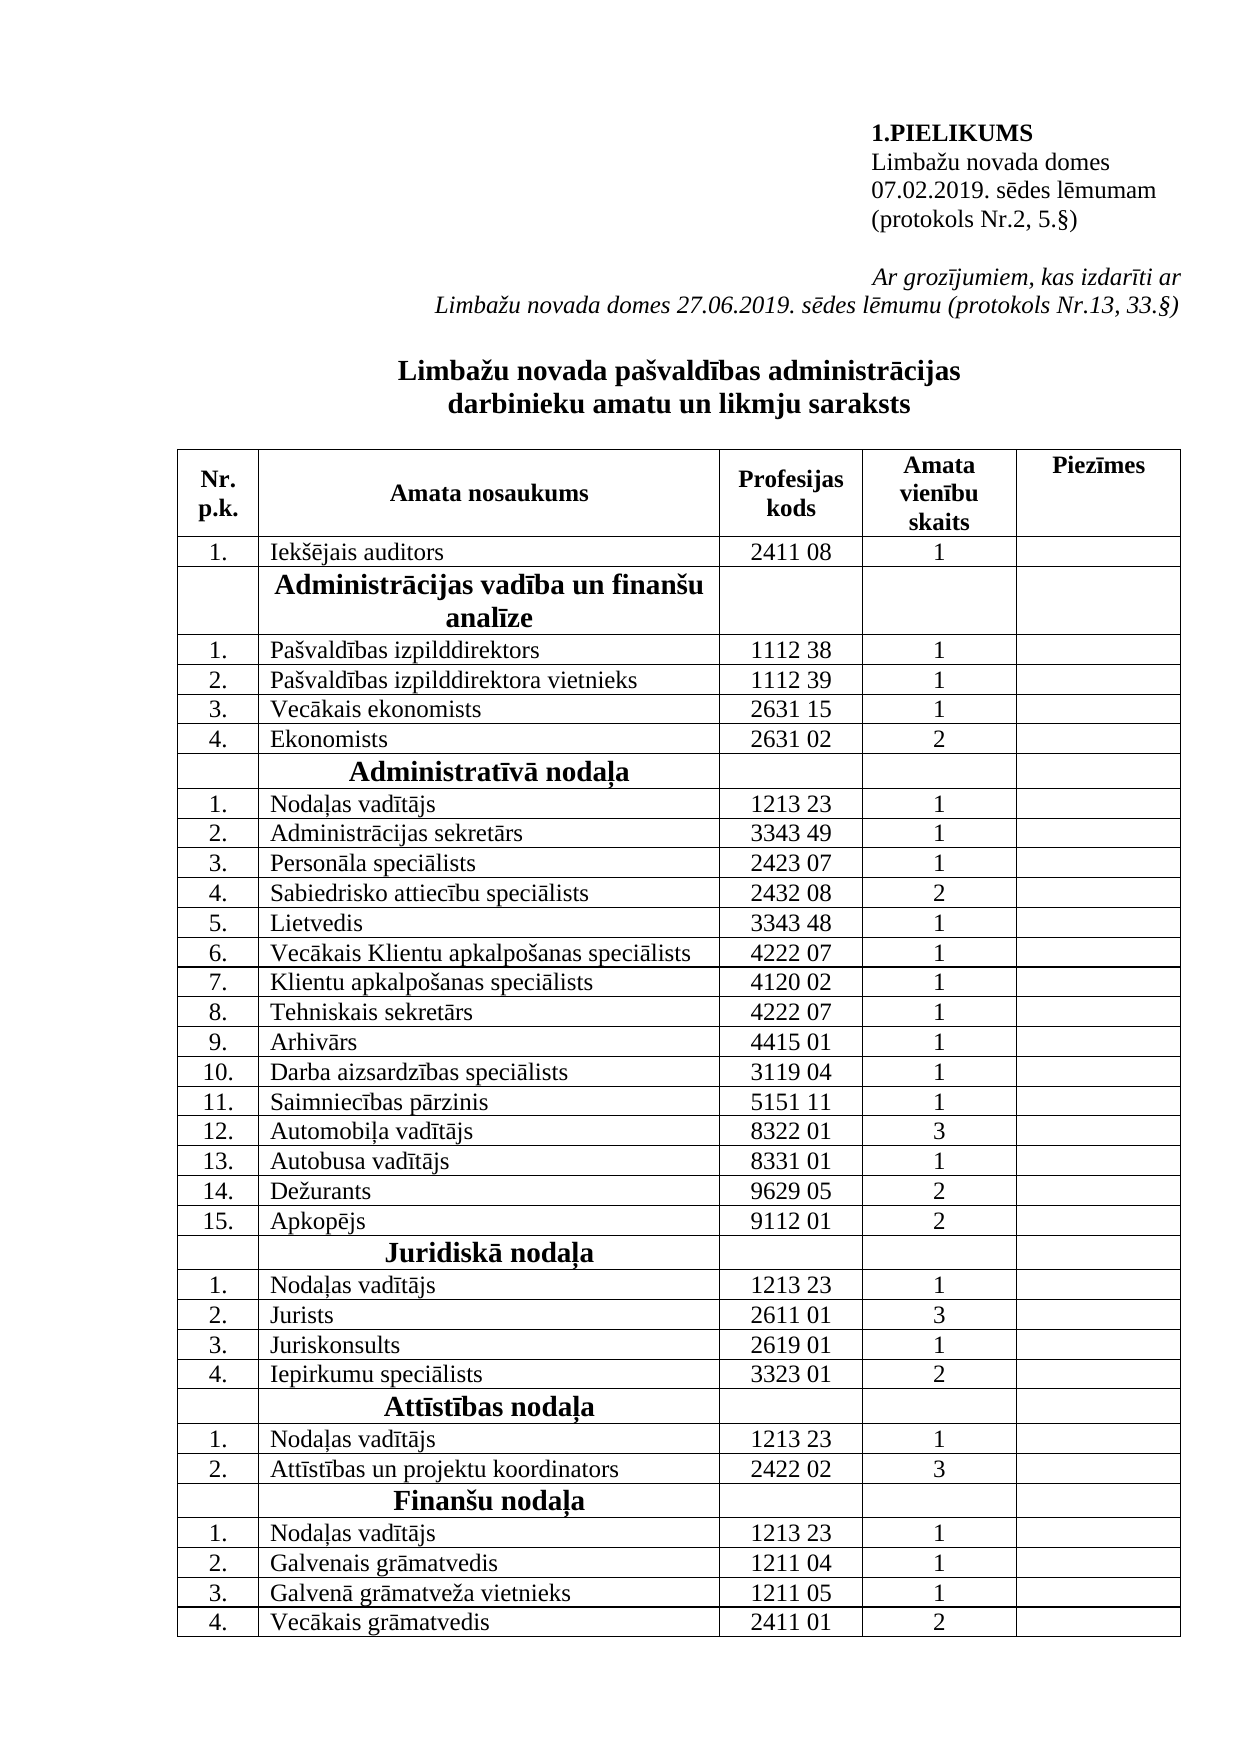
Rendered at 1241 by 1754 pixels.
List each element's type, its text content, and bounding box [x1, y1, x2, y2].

table_cell [178, 754, 258, 788]
table_cell 2423 07 [720, 848, 862, 877]
table_header Profesijas kods [720, 450, 862, 536]
table_cell 15. [178, 1206, 258, 1234]
table_cell 5. [178, 908, 258, 937]
table_cell 3 [863, 1454, 1016, 1482]
table_cell [1017, 1176, 1180, 1205]
table_cell Automobiļa vadītājs [259, 1116, 719, 1145]
table_cell Nodaļas vadītājs [259, 1518, 719, 1547]
table_cell Galvenais grāmatvedis [259, 1548, 719, 1577]
table_cell 1. [178, 789, 258, 817]
table_cell [1017, 567, 1180, 634]
table_cell Nodaļas vadītājs [259, 1270, 719, 1299]
table_cell 2631 15 [720, 695, 862, 723]
text darbinieku amatu un likmju saraksts [177, 386, 1181, 420]
table_cell Juridiskā nodaļa [259, 1236, 719, 1269]
table_cell 3. [178, 848, 258, 877]
table_cell 3343 49 [720, 819, 862, 847]
table_cell Darba aizsardzības speciālists [259, 1057, 719, 1086]
table_cell Iekšējais auditors [259, 537, 719, 566]
table_cell Finanšu nodaļa [259, 1484, 719, 1517]
table_cell 2 [863, 878, 1016, 907]
table_cell 2611 01 [720, 1300, 862, 1329]
table_cell [1017, 1300, 1180, 1329]
table_cell [1017, 938, 1180, 966]
table_cell 1 [863, 789, 1016, 817]
table_cell [863, 1236, 1016, 1269]
table_cell [863, 567, 1016, 634]
table_cell 2. [178, 1454, 258, 1482]
table_cell [1017, 848, 1180, 877]
table_cell Tehniskais sekretārs [259, 997, 719, 1026]
table_cell 6. [178, 938, 258, 966]
table_cell 2411 01 [720, 1608, 862, 1636]
table_cell 2619 01 [720, 1330, 862, 1358]
table_cell 2. [178, 665, 258, 693]
table_cell 4. [178, 724, 258, 753]
table_cell 2 [863, 1360, 1016, 1388]
table_cell 1 [863, 1146, 1016, 1175]
table_cell 2. [178, 1300, 258, 1329]
text Limbažu novada domes 27.06.2019. sēdes lēmumu (protokols Nr.13, 33.§) [177, 291, 1181, 319]
table_cell [178, 1484, 258, 1517]
table_cell 12. [178, 1116, 258, 1145]
table_cell 3. [178, 695, 258, 723]
table_cell [1017, 968, 1180, 996]
table_cell Jurists [259, 1300, 719, 1329]
table_cell [178, 1236, 258, 1269]
table_cell 1211 04 [720, 1548, 862, 1577]
table_cell Ekonomists [259, 724, 719, 753]
table_cell Arhivārs [259, 1027, 719, 1056]
table_cell 9629 05 [720, 1176, 862, 1205]
table_cell 1. [178, 1424, 258, 1453]
table_cell 1 [863, 537, 1016, 566]
table_cell Apkopējs [259, 1206, 719, 1234]
table_cell [1017, 878, 1180, 907]
table_cell 9. [178, 1027, 258, 1056]
table_cell 1 [863, 819, 1016, 847]
table_cell 1112 39 [720, 665, 862, 693]
table_cell 8331 01 [720, 1146, 862, 1175]
table_cell 2411 08 [720, 537, 862, 566]
table_cell 1112 38 [720, 635, 862, 664]
table_cell [1017, 724, 1180, 753]
table_cell 2. [178, 1548, 258, 1577]
table_cell [720, 1236, 862, 1269]
table_cell 1 [863, 1424, 1016, 1453]
table_cell 2 [863, 1608, 1016, 1636]
table_cell [1017, 537, 1180, 566]
table_cell [1017, 1330, 1180, 1358]
table_cell Sabiedrisko attiecību speciālists [259, 878, 719, 907]
table_cell 3 [863, 1300, 1016, 1329]
table_cell [1017, 1057, 1180, 1086]
table_cell Lietvedis [259, 908, 719, 937]
table_cell 1. [178, 537, 258, 566]
table_cell [1017, 1027, 1180, 1056]
text Ar grozījumiem, kas izdarīti ar [177, 262, 1181, 291]
text Limbažu novada pašvaldības administrācijas [177, 353, 1181, 386]
table_cell 5151 11 [720, 1087, 862, 1115]
table_cell Pašvaldības izpilddirektors [259, 635, 719, 664]
table_cell 3119 04 [720, 1057, 862, 1086]
table_cell 3323 01 [720, 1360, 862, 1388]
table_cell 1 [863, 1027, 1016, 1056]
table_cell [1017, 1270, 1180, 1299]
table_cell 4120 02 [720, 968, 862, 996]
table_cell 1. [178, 1518, 258, 1547]
text Limbažu novada domes [871, 147, 1181, 176]
table_cell Nodaļas vadītājs [259, 789, 719, 817]
table_cell 1 [863, 1578, 1016, 1606]
table_cell 14. [178, 1176, 258, 1205]
table_cell Autobusa vadītājs [259, 1146, 719, 1175]
table_cell Administratīvā nodaļa [259, 754, 719, 788]
table_cell 11. [178, 1087, 258, 1115]
table_header Amata vienību skaits [863, 450, 1016, 536]
table_cell 4. [178, 878, 258, 907]
table_cell [720, 1484, 862, 1517]
table_cell Galvenā grāmatveža vietnieks [259, 1578, 719, 1606]
table_cell [1017, 1484, 1180, 1517]
table_cell [1017, 1518, 1180, 1547]
table_cell [863, 1389, 1016, 1423]
table_cell 1 [863, 635, 1016, 664]
table_cell [863, 754, 1016, 788]
table_cell 1 [863, 997, 1016, 1026]
table_cell Personāla speciālists [259, 848, 719, 877]
table_cell [178, 567, 258, 634]
table_cell [1017, 908, 1180, 937]
table_cell Nodaļas vadītājs [259, 1424, 719, 1453]
table_cell 4222 07 [720, 938, 862, 966]
table_cell 1. [178, 1270, 258, 1299]
table_cell [1017, 665, 1180, 693]
table_cell Saimniecības pārzinis [259, 1087, 719, 1115]
table_cell [1017, 789, 1180, 817]
table_cell 8. [178, 997, 258, 1026]
table_cell 1 [863, 848, 1016, 877]
table_cell 3 [863, 1116, 1016, 1145]
table_cell [1017, 1454, 1180, 1482]
table_cell 1 [863, 695, 1016, 723]
table_cell Vecākais Klientu apkalpošanas speciālists [259, 938, 719, 966]
table_cell Administrācijas sekretārs [259, 819, 719, 847]
table_cell 2432 08 [720, 878, 862, 907]
table_cell [1017, 819, 1180, 847]
table_cell Vecākais grāmatvedis [259, 1608, 719, 1636]
table_cell 3343 48 [720, 908, 862, 937]
table_cell Dežurants [259, 1176, 719, 1205]
table_cell [1017, 1116, 1180, 1145]
table_cell 1 [863, 1087, 1016, 1115]
table_cell 1 [863, 1270, 1016, 1299]
table_cell 1213 23 [720, 789, 862, 817]
table_cell 2422 02 [720, 1454, 862, 1482]
table_cell Attīstības un projektu koordinators [259, 1454, 719, 1482]
table_cell Vecākais ekonomists [259, 695, 719, 723]
table_cell [178, 1389, 258, 1423]
table_cell [1017, 1360, 1180, 1388]
table_cell 4. [178, 1360, 258, 1388]
table_cell 1213 23 [720, 1518, 862, 1547]
table_cell Klientu apkalpošanas speciālists [259, 968, 719, 996]
table_cell [1017, 1087, 1180, 1115]
table_cell Attīstības nodaļa [259, 1389, 719, 1423]
table_cell Administrācijas vadība un finanšu analīze [259, 567, 719, 634]
table_cell Iepirkumu speciālists [259, 1360, 719, 1388]
table_cell 2. [178, 819, 258, 847]
table_cell 1 [863, 968, 1016, 996]
table_cell 2 [863, 1176, 1016, 1205]
table_cell 2631 02 [720, 724, 862, 753]
table_cell [1017, 1578, 1180, 1606]
table_cell 1 [863, 665, 1016, 693]
table_header Amata nosaukums [259, 450, 719, 536]
table_cell 3. [178, 1578, 258, 1606]
table_cell [1017, 1206, 1180, 1234]
table_cell [1017, 1146, 1180, 1175]
table_cell Juriskonsults [259, 1330, 719, 1358]
table_cell 1 [863, 1330, 1016, 1358]
table_cell 9112 01 [720, 1206, 862, 1234]
table_cell [720, 567, 862, 634]
table_cell Pašvaldības izpilddirektora vietnieks [259, 665, 719, 693]
table_cell 4. [178, 1608, 258, 1636]
table_cell 1 [863, 1518, 1016, 1547]
table_cell 1211 05 [720, 1578, 862, 1606]
table_cell 7. [178, 968, 258, 996]
table_header Piezīmes [1017, 450, 1180, 536]
table_cell [1017, 695, 1180, 723]
table_cell 1. [178, 635, 258, 664]
table_cell 1 [863, 1548, 1016, 1577]
table_cell [1017, 1389, 1180, 1423]
table_cell [1017, 1236, 1180, 1269]
text 1.Pielikums [871, 118, 1181, 147]
table_cell [1017, 1548, 1180, 1577]
table_cell [863, 1484, 1016, 1517]
table_cell 1 [863, 908, 1016, 937]
table_cell 2 [863, 724, 1016, 753]
table_cell 1 [863, 1057, 1016, 1086]
table_cell 4415 01 [720, 1027, 862, 1056]
table_cell [1017, 1608, 1180, 1636]
text 07.02.2019. sēdes lēmumam (protokols Nr.2, 5.§) [871, 176, 1181, 233]
table_cell 13. [178, 1146, 258, 1175]
table_cell [1017, 997, 1180, 1026]
table_cell 1213 23 [720, 1270, 862, 1299]
table_cell [1017, 635, 1180, 664]
table_cell [720, 1389, 862, 1423]
table_cell 1 [863, 938, 1016, 966]
table_cell [720, 754, 862, 788]
table_header Nr. p.k. [178, 450, 258, 536]
table_cell 8322 01 [720, 1116, 862, 1145]
table_cell 3. [178, 1330, 258, 1358]
table_cell [1017, 1424, 1180, 1453]
table_cell 2 [863, 1206, 1016, 1234]
table_cell 4222 07 [720, 997, 862, 1026]
table_cell 10. [178, 1057, 258, 1086]
table_cell 1213 23 [720, 1424, 862, 1453]
table_cell [1017, 754, 1180, 788]
